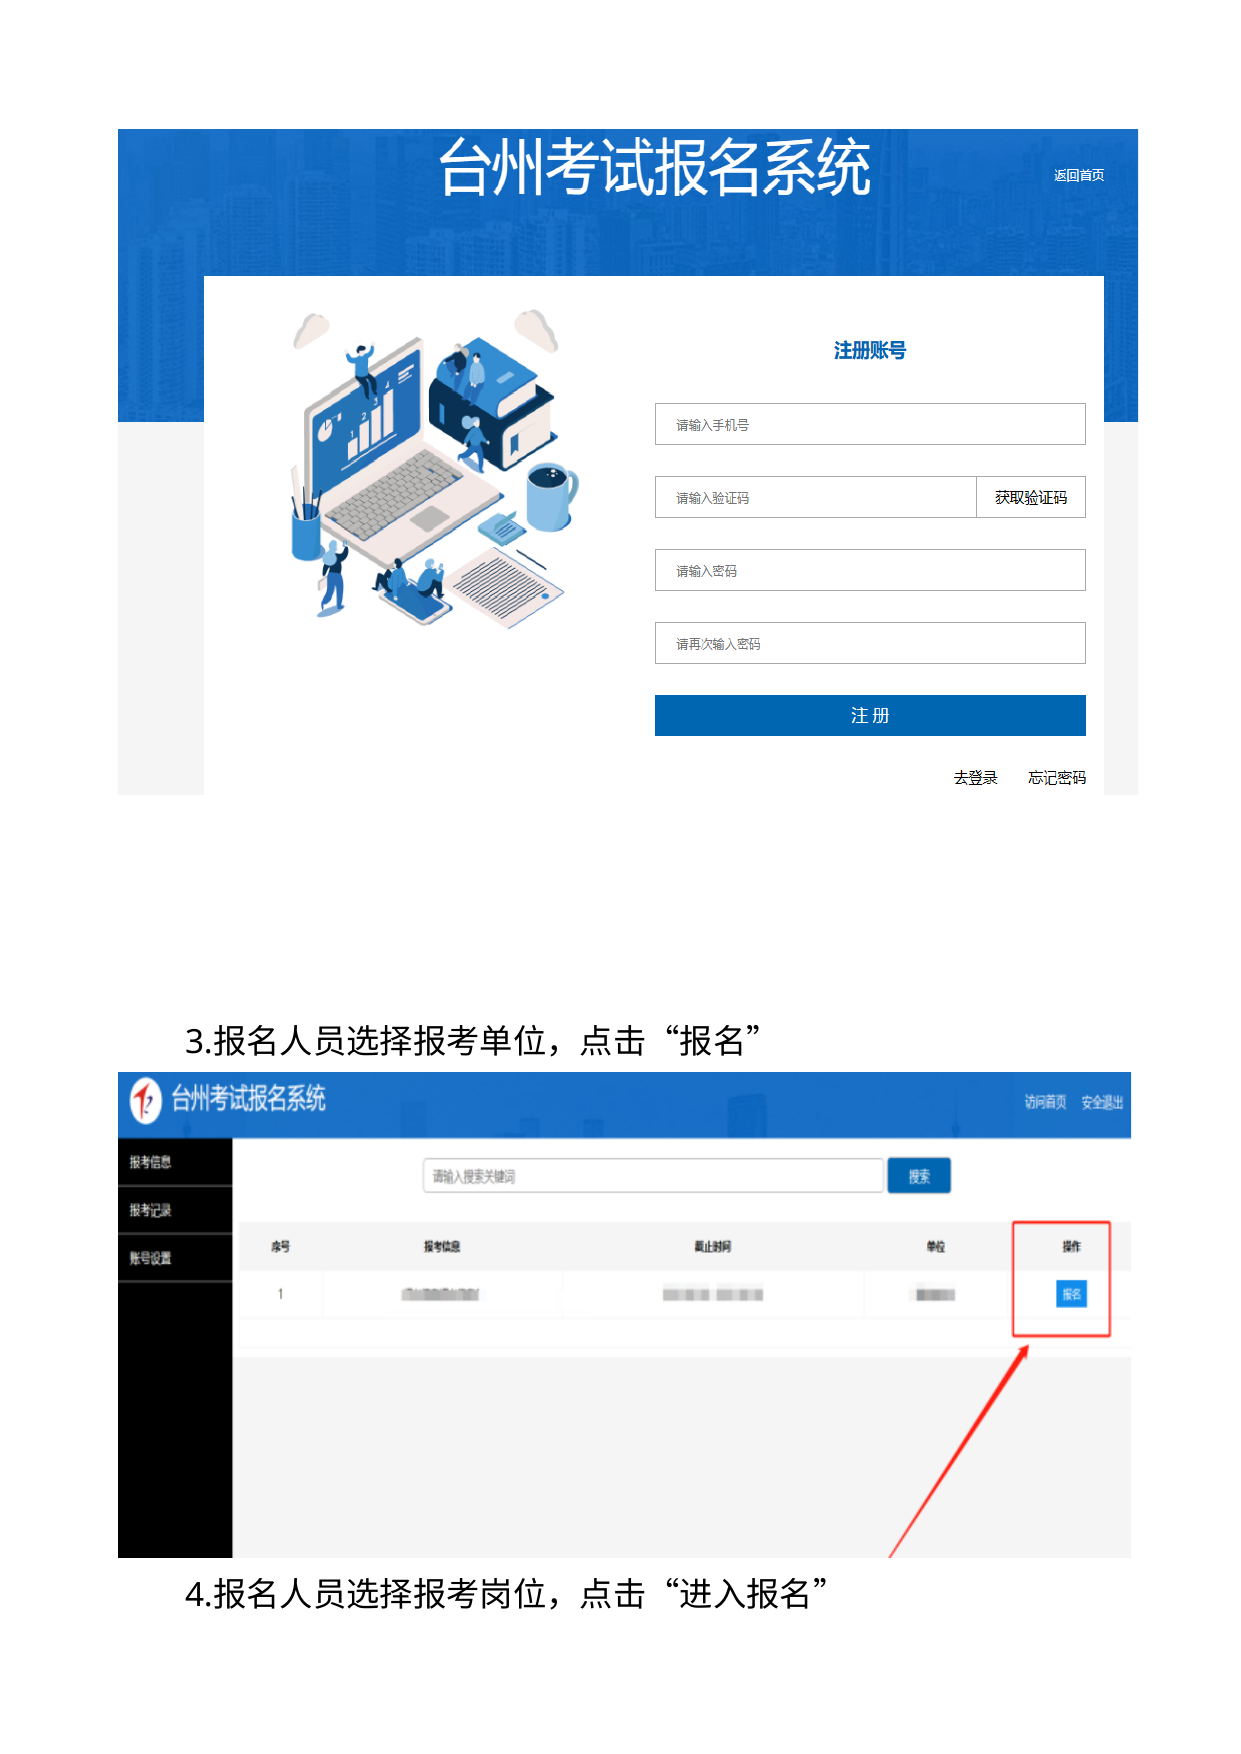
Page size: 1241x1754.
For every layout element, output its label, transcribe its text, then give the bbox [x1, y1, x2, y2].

text 4.报名人员选择报考岗位，点击“进入报名” [118, 1559, 1122, 1624]
picture [118, 1072, 1132, 1558]
text 3.报名人员选择报考单位，点击“报名” [118, 1007, 1122, 1072]
picture [118, 129, 1139, 795]
